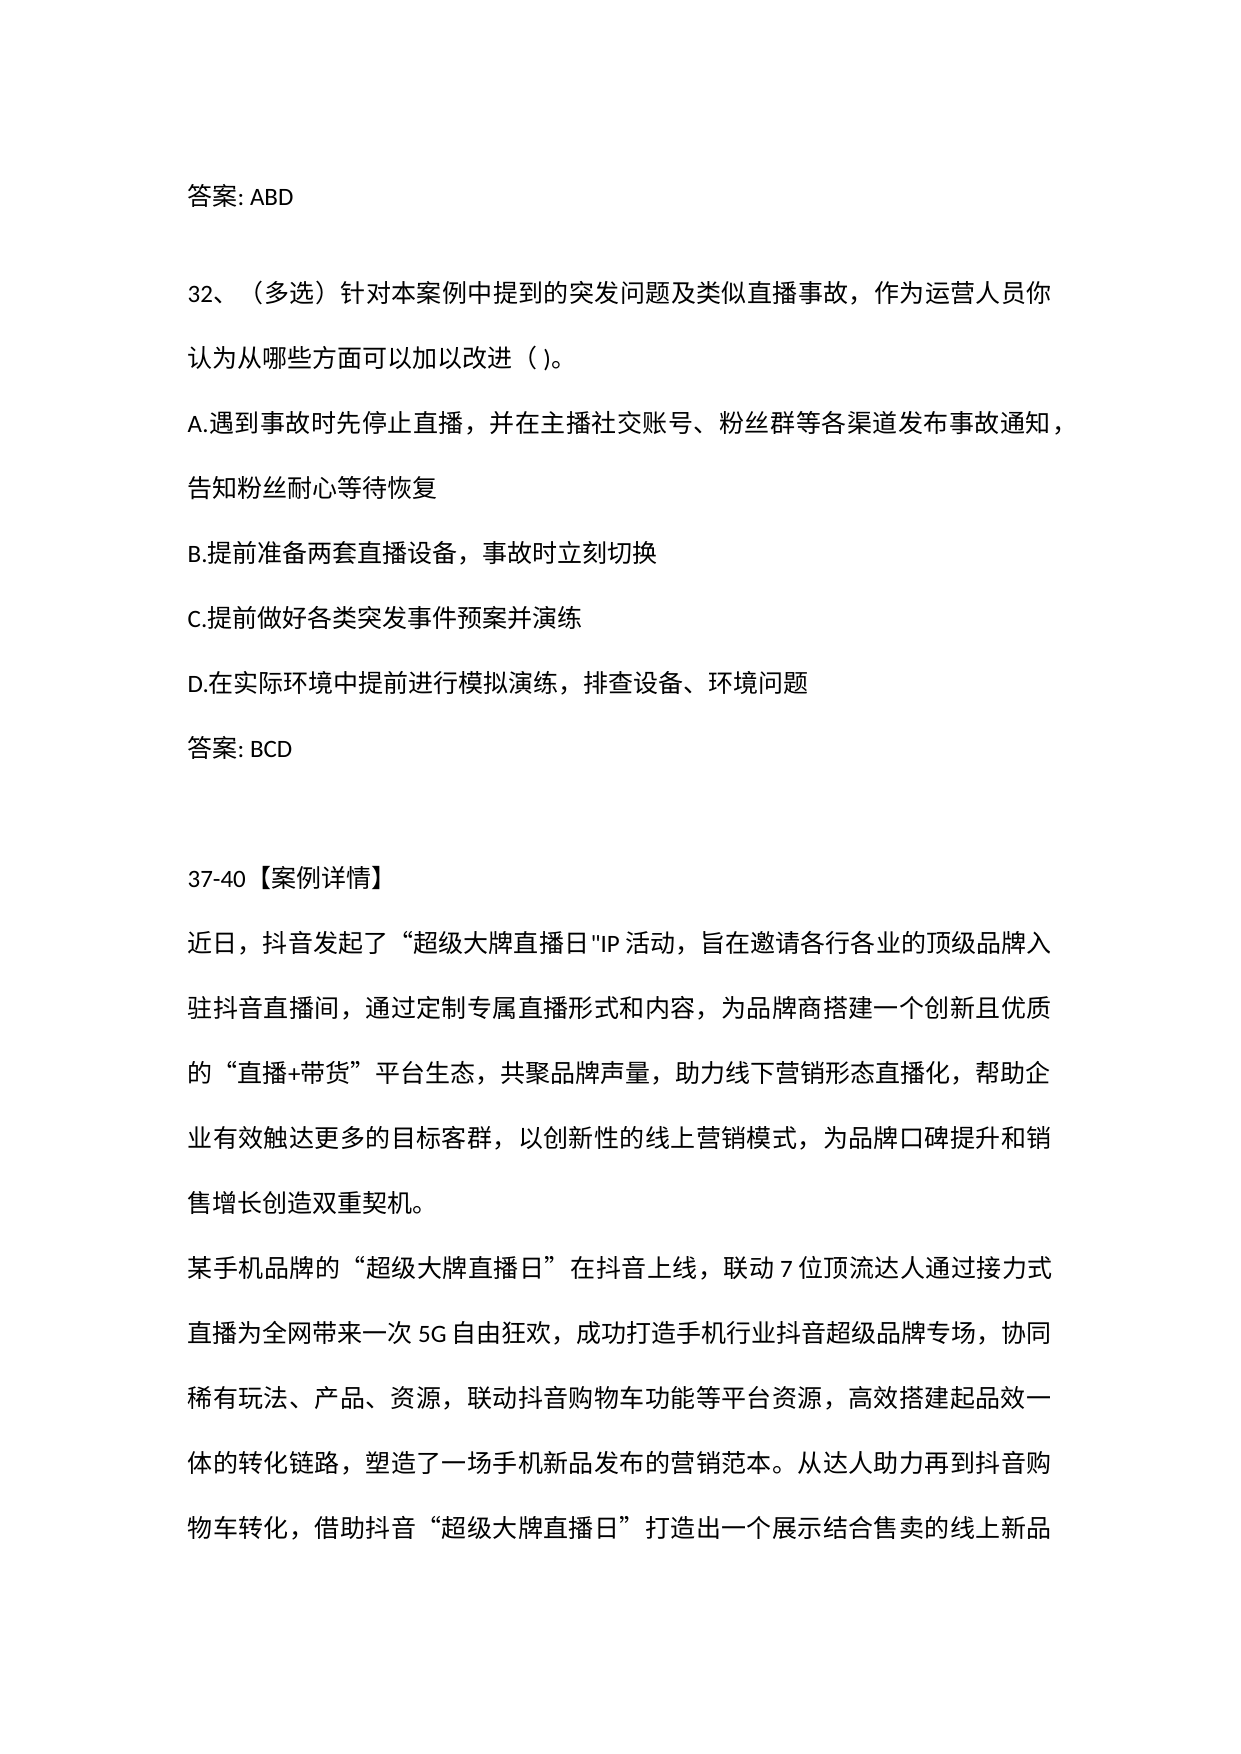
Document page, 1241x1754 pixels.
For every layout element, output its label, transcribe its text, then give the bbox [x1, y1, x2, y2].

list 32、（多选）针对本案例中提到的突发问题及类似直播事故，作为运营人员你认为从哪些方面可以加以改进（ )。 [187, 259, 1053, 389]
list 答案: ABD [187, 162, 1053, 227]
list 近日，抖音发起了“超级大牌直播日"IP活动，旨在邀请各行各业的顶级品牌入驻抖音直播间，通过定制专属直播形式和内容，为品牌商搭建一个创新且优质的“直播+带货”平台生态，共聚品牌声量，助力线下营销形态直播化，帮助企业有效触达更多的目标客群，以创新性的线上营销模式，为品牌口碑提升和销售增长创造双重契机。 [187, 909, 1053, 1234]
list 37-40【案例详情】 [187, 844, 1053, 909]
list 答案: BCD [187, 714, 1053, 779]
list D.在实际环境中提前进行模拟演练，排查设备、环境问题 [187, 649, 1053, 714]
list B.提前准备两套直播设备，事故时立刻切换 [187, 519, 1053, 584]
list C.提前做好各类突发事件预案并演练 [187, 584, 1053, 649]
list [187, 1234, 1053, 1559]
list A.遇到事故时先停止直播，并在主播社交账号、粉丝群等各渠道发布事故通知，告知粉丝耐心等待恢复 [187, 389, 1053, 519]
